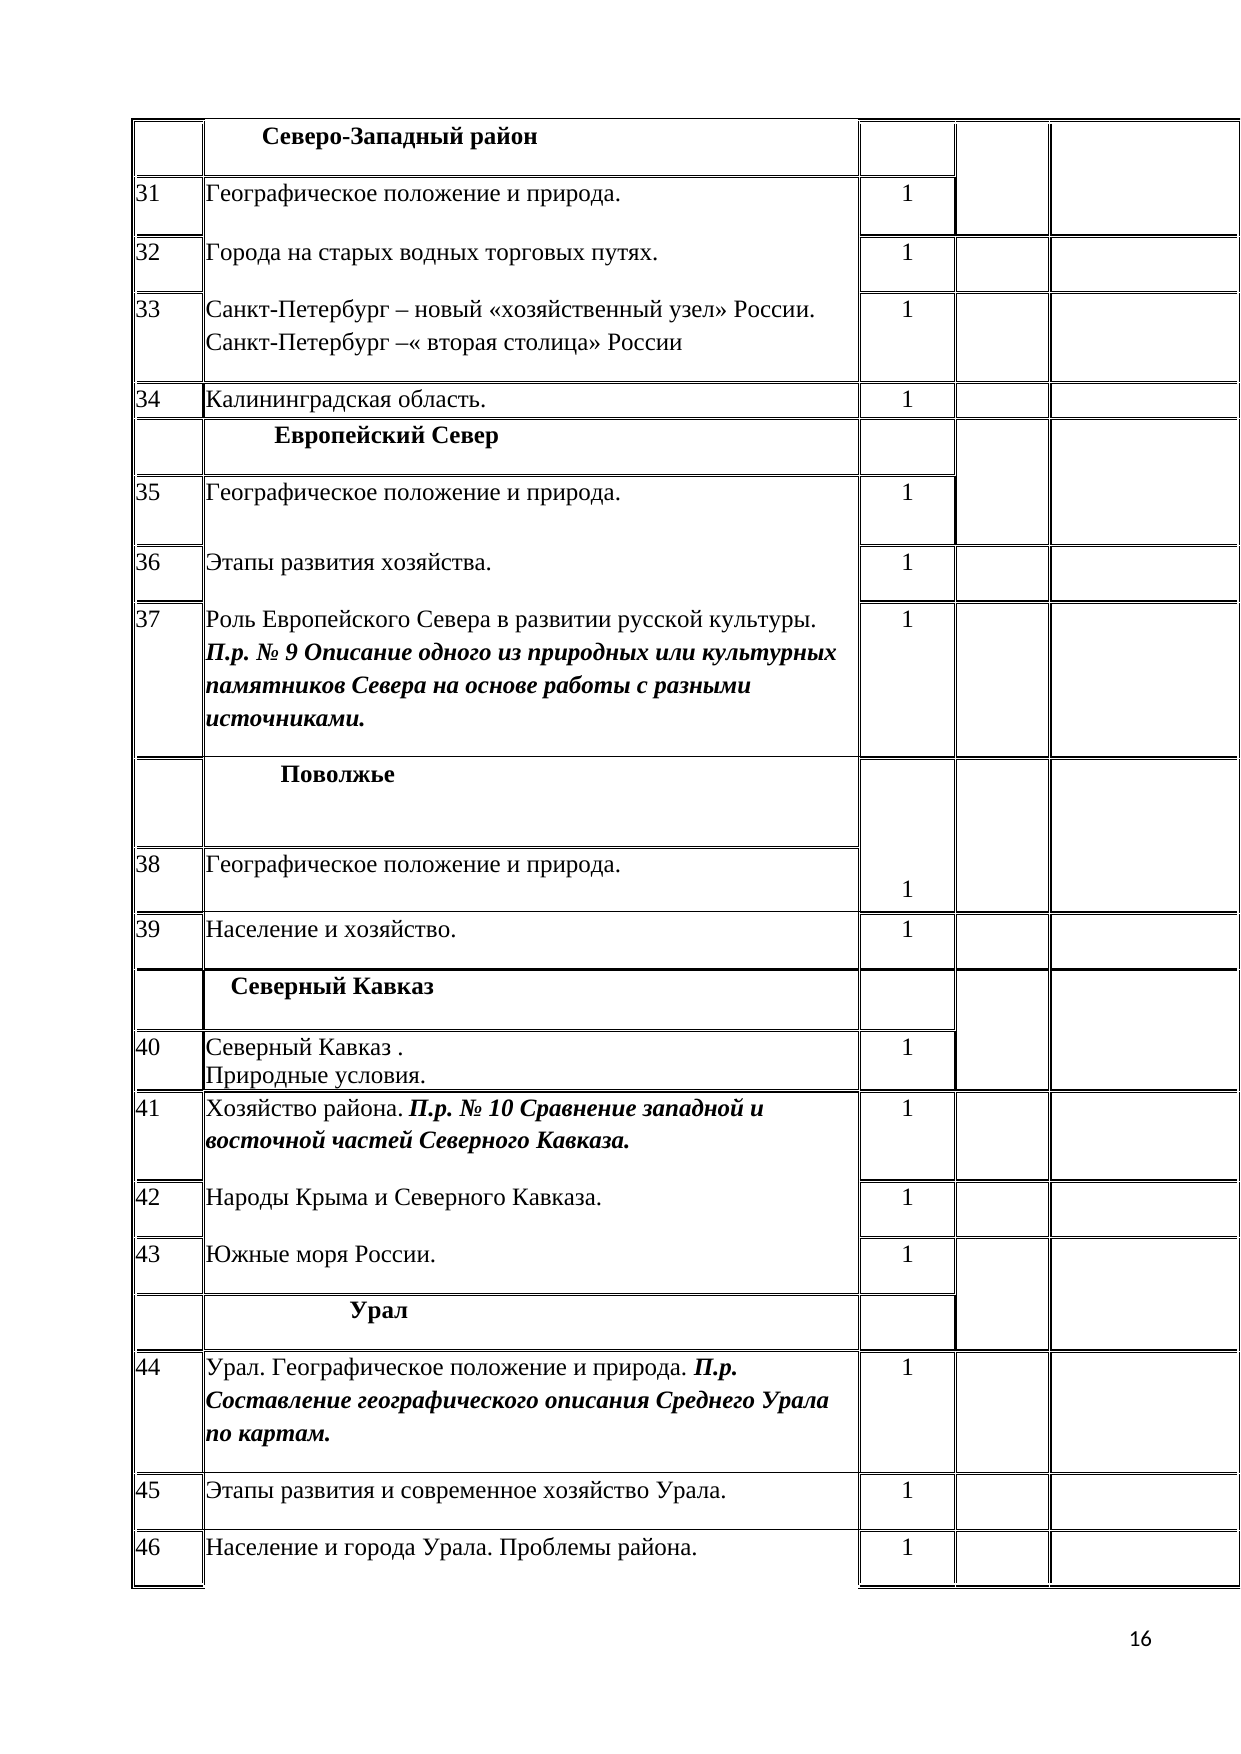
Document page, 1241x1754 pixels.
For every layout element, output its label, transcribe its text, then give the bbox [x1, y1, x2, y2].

table_cell 1 [861, 178, 954, 234]
table_cell Роль Европейского Севера в развитии русской культуры. П.р. № 9 Описание одного из природных или культурных памятников Севера на основе работы с разными источниками. [205, 600, 858, 756]
table_cell Северо-Западный район [203, 119, 859, 175]
table_cell 46 [135, 1529, 203, 1585]
table_cell Южные моря России. [205, 1236, 858, 1292]
table_cell 1 [861, 1093, 954, 1179]
table_cell [133, 968, 202, 1029]
table_cell [957, 1353, 1048, 1472]
table_cell 1 [861, 604, 954, 756]
table_cell [956, 120, 1050, 234]
table_cell Географическое положение и природа. [205, 849, 858, 911]
table_cell [1052, 600, 1239, 756]
table_cell 1 [861, 915, 954, 968]
table_cell [861, 971, 954, 1029]
table_cell [957, 1239, 1048, 1349]
table_cell [957, 1475, 1048, 1528]
table_cell [957, 1093, 1048, 1179]
table_cell [1050, 1236, 1240, 1349]
table_cell 1 [861, 1183, 954, 1236]
table_cell 1 [861, 1032, 954, 1089]
table_cell [1050, 1472, 1240, 1528]
table_cell Народы Крыма и Северного Кавказа. [205, 1179, 858, 1236]
table_cell 40 [133, 1029, 203, 1089]
table_cell [1050, 122, 1239, 234]
table_cell Города на старых водных торговых путях. [205, 234, 858, 291]
table_cell 1 [861, 1353, 954, 1472]
table_cell Урал [205, 1296, 858, 1349]
table_cell [956, 1529, 1050, 1585]
table_cell 33 [133, 291, 203, 381]
table_cell 41 [135, 1089, 202, 1179]
table_cell 1 [861, 547, 954, 600]
table_cell [957, 384, 1048, 417]
table_cell 1 [861, 384, 954, 417]
table_cell 1 [861, 294, 954, 381]
table_cell 34 [133, 381, 203, 417]
table_cell [860, 122, 956, 175]
table_cell [135, 756, 202, 846]
table_cell Северный Кавказ [205, 971, 858, 1029]
table_cell Калининградская область. [205, 384, 858, 417]
table_cell 32 [135, 234, 202, 291]
table_cell 39 [135, 911, 202, 968]
table_cell [1050, 291, 1240, 381]
table_cell [957, 604, 1048, 756]
table_cell Географическое положение и природа. [205, 178, 858, 234]
table_cell [133, 417, 203, 473]
table_cell Поволжье [205, 757, 858, 846]
table_cell [1052, 234, 1239, 291]
table_cell Европейский Север [205, 420, 858, 473]
table_cell 38 [133, 846, 203, 911]
table_cell [1052, 1349, 1239, 1472]
table_cell [957, 547, 1048, 600]
table_cell 31 [133, 175, 203, 234]
table_cell Этапы развития хозяйства. [205, 544, 858, 600]
table_cell Население и хозяйство. [205, 912, 858, 968]
table_cell Хозяйство района. П.р. № 10 Сравнение западной и восточной частей Северного Кавказа. [205, 1093, 858, 1179]
table_cell 35 [135, 474, 202, 544]
table_cell [1052, 968, 1240, 1089]
table_cell [1052, 1179, 1239, 1236]
table_cell [861, 1296, 954, 1349]
table_cell [1050, 417, 1240, 544]
table_cell [1050, 544, 1240, 600]
table_cell Географическое положение и природа. [205, 477, 858, 544]
table_cell Санкт-Петербург – новый «хозяйственный узел» России. Санкт-Петербург –« вторая столица» России [205, 291, 858, 381]
table_cell Урал. Географическое положение и природа. П.р. Составление географического описания Среднего Урала по картам. [205, 1352, 858, 1472]
table_cell [1052, 911, 1239, 968]
table_cell [957, 760, 1048, 911]
table_cell 45 [133, 1472, 203, 1528]
table_cell 44 [135, 1349, 202, 1472]
table_cell 1 [860, 1532, 956, 1585]
table_cell [957, 294, 1048, 381]
table_cell [957, 1183, 1048, 1236]
table_cell 1 [861, 760, 954, 911]
table_cell 36 [133, 544, 203, 600]
table_cell [1050, 1529, 1239, 1585]
table_cell 1 [861, 477, 954, 544]
table_cell [135, 1293, 202, 1349]
table_cell 43 [133, 1236, 203, 1292]
table_cell [1052, 756, 1239, 911]
table_cell Население и города Урала. Проблемы района. [205, 1530, 858, 1585]
table_cell [861, 420, 954, 473]
table_cell [1050, 381, 1240, 417]
table_cell Этапы развития и современное хозяйство Урала. [205, 1473, 858, 1528]
table_cell [957, 915, 1048, 968]
table_cell [135, 122, 203, 175]
table_cell 1 [861, 1475, 954, 1528]
table_cell [957, 238, 1048, 291]
table_cell 1 [861, 1239, 954, 1292]
table_cell 42 [135, 1179, 202, 1236]
table_cell [957, 971, 1048, 1089]
table_cell [957, 420, 1048, 544]
table_cell 37 [135, 600, 202, 756]
table_cell Северный Кавказ . Природные условия. [205, 1032, 858, 1089]
table_cell [1052, 1089, 1239, 1179]
table_cell 1 [861, 238, 954, 291]
